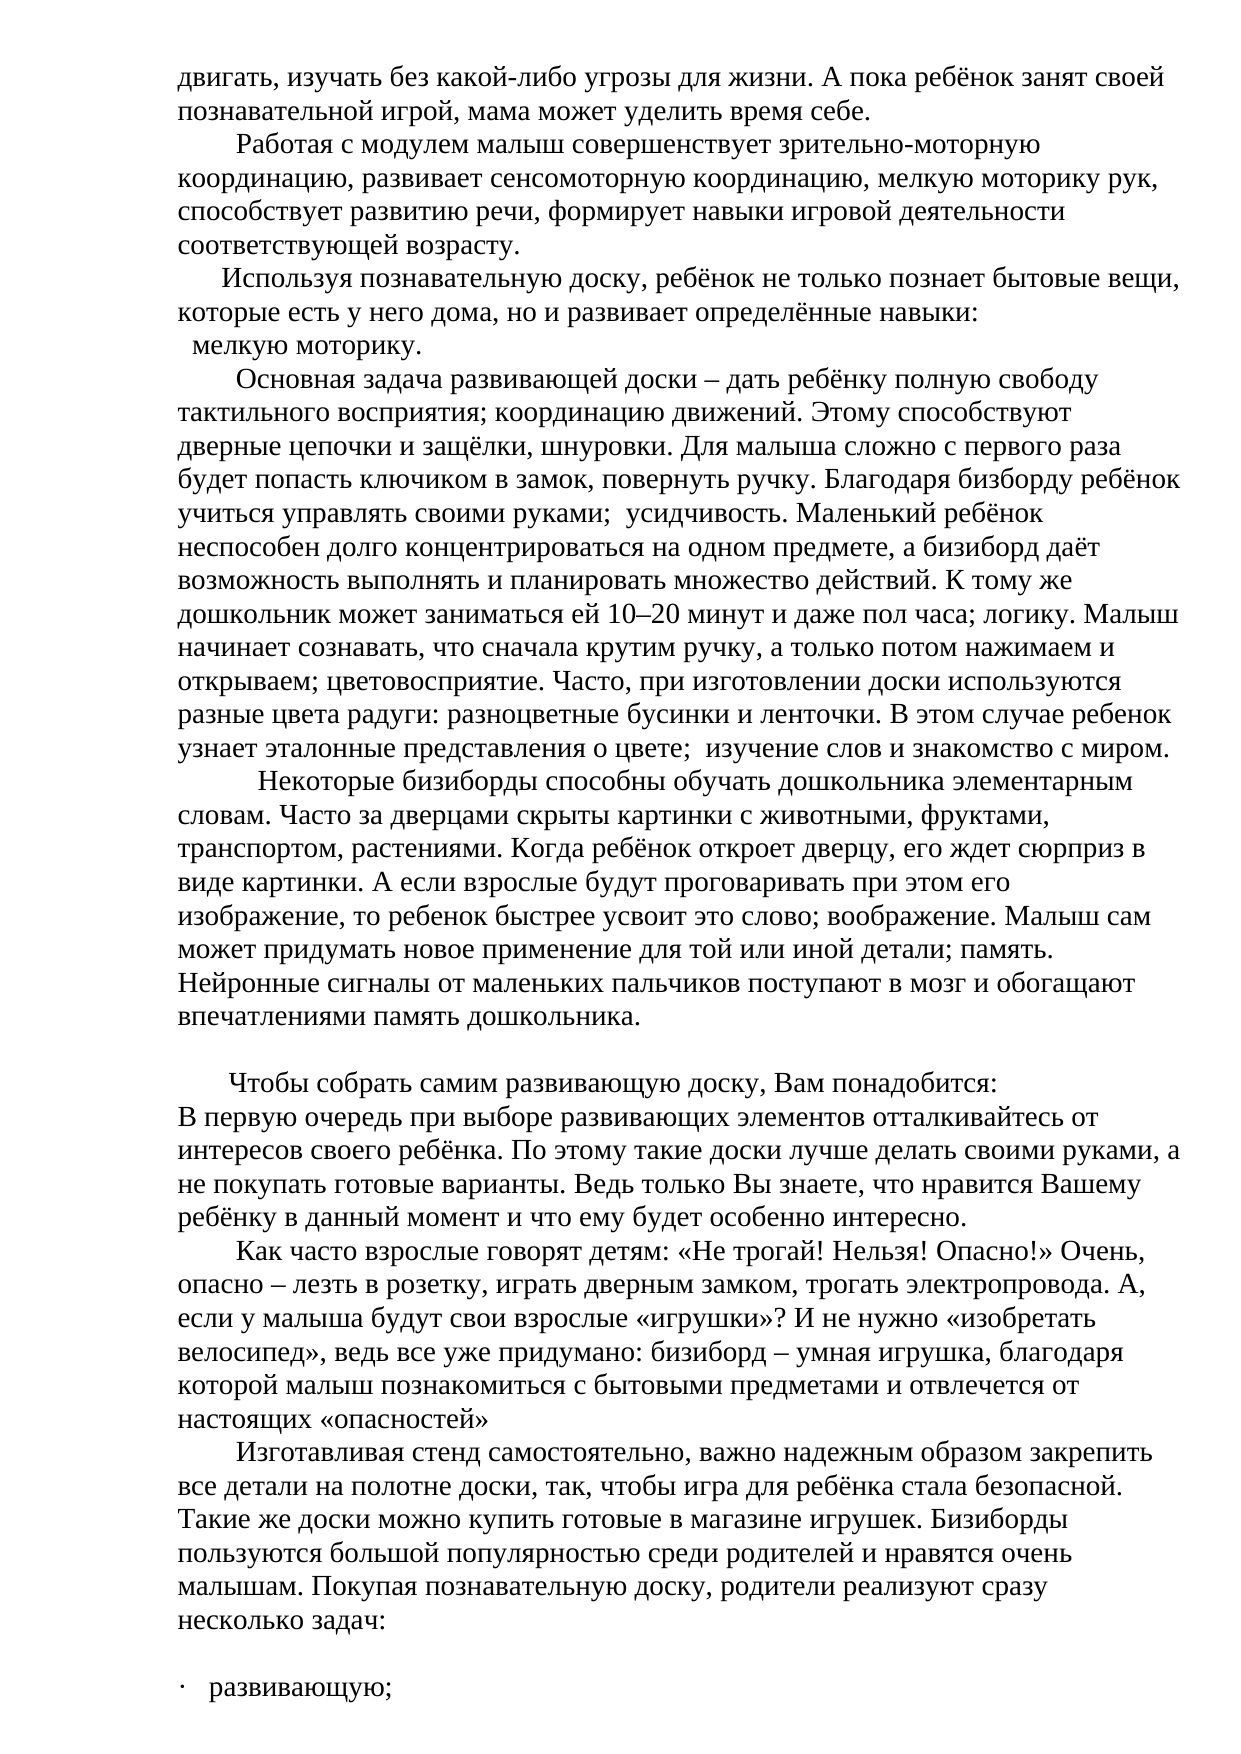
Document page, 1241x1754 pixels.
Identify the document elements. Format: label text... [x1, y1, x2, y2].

text мелкую моторику. [177, 327, 1181, 361]
text Такие же доски можно купить готовые в магазине игрушек. Бизиборды пользуются большой популярностью среди родителей и нравятся очень малышам. Покупая познавательную доску, родители реализуют сразу несколько задач: [177, 1501, 1181, 1636]
text Основная задача развивающей доски – дать ребёнку полную свободу тактильного восприятия; координацию движений. Этому способствуют дверные цепочки и защёлки, шнуровки. Для малыша сложно с первого раза будет попасть ключиком в замок, повернуть ручку. Благодаря бизборду ребёнок учиться управлять своими руками; усидчивость. Маленький ребёнок неспособен долго концентрироваться на одном предмете, а бизиборд даёт возможность выполнять и планировать множество действий. К тому же дошкольник может заниматься ей 10–20 минут и даже пол часа; логику. Малыш начинает сознавать, что сначала крутим ручку, а только потом нажимаем и открываем; цветовосприятие. Часто, при изготовлении доски используются разные цвета радуги: разноцветные бусинки и ленточки. В этом случае ребенок узнает эталонные представления о цвете; изучение слов и знакомство с миром. [177, 361, 1181, 763]
text Некоторые бизиборды способны обучать дошкольника элементарным словам. Часто за дверцами скрыты картинки с животными, фруктами, транспортом, растениями. Когда ребёнок откроет дверцу, его ждет сюрприз в виде картинки. А если взрослые будут проговаривать при этом его изображение, то ребенок быстрее усвоит это слово; воображение. Малыш сам может придумать новое применение для той или иной детали; память. Нейронные сигналы от маленьких пальчиков поступают в мозг и обогащают впечатлениями память дошкольника. [177, 763, 1181, 1032]
text В первую очередь при выборе развивающих элементов отталкивайтесь от интересов своего ребёнка. По этому такие доски лучше делать своими руками, а [177, 1099, 1181, 1166]
text · развивающую; [177, 1669, 1181, 1703]
text не покупать готовые варианты. Ведь только Вы знаете, что нравится Вашему ребёнку в данный момент и что ему будет особенно интересно. [177, 1166, 1181, 1233]
text Используя познавательную доску, ребёнок не только познает бытовые вещи, которые есть у него дома, но и развивает определённые навыки: [177, 260, 1181, 327]
text двигать, изучать без какой-либо угрозы для жизни. А пока ребёнок занят своей познавательной игрой, мама может уделить время себе. [177, 59, 1181, 126]
text Работая с модулем малыш совершенствует зрительно-моторную координацию, развивает сенсомоторную координацию, мелкую моторику рук, способствует развитию речи, формирует навыки игровой деятельности соответствующей возрасту. [177, 126, 1181, 260]
text Как часто взрослые говорят детям: «Не трогай! Нельзя! Опасно!» Очень, опасно – лезть в розетку, играть дверным замком, трогать электропровода. А, если у малыша будут свои взрослые «игрушки»? И не нужно «изобретать велосипед», ведь все уже придумано: бизиборд – умная игрушка, благодаря которой малыш познакомиться с бытовыми предметами и отвлечется от настоящих «опасностей» [177, 1233, 1181, 1434]
text Изготавливая стенд самостоятельно, важно надежным образом закрепить все детали на полотне доски, так, чтобы игра для ребёнка стала безопасной. [177, 1434, 1181, 1501]
text Чтобы собрать самим развивающую доску, Вам понадобится: [177, 1065, 1181, 1099]
